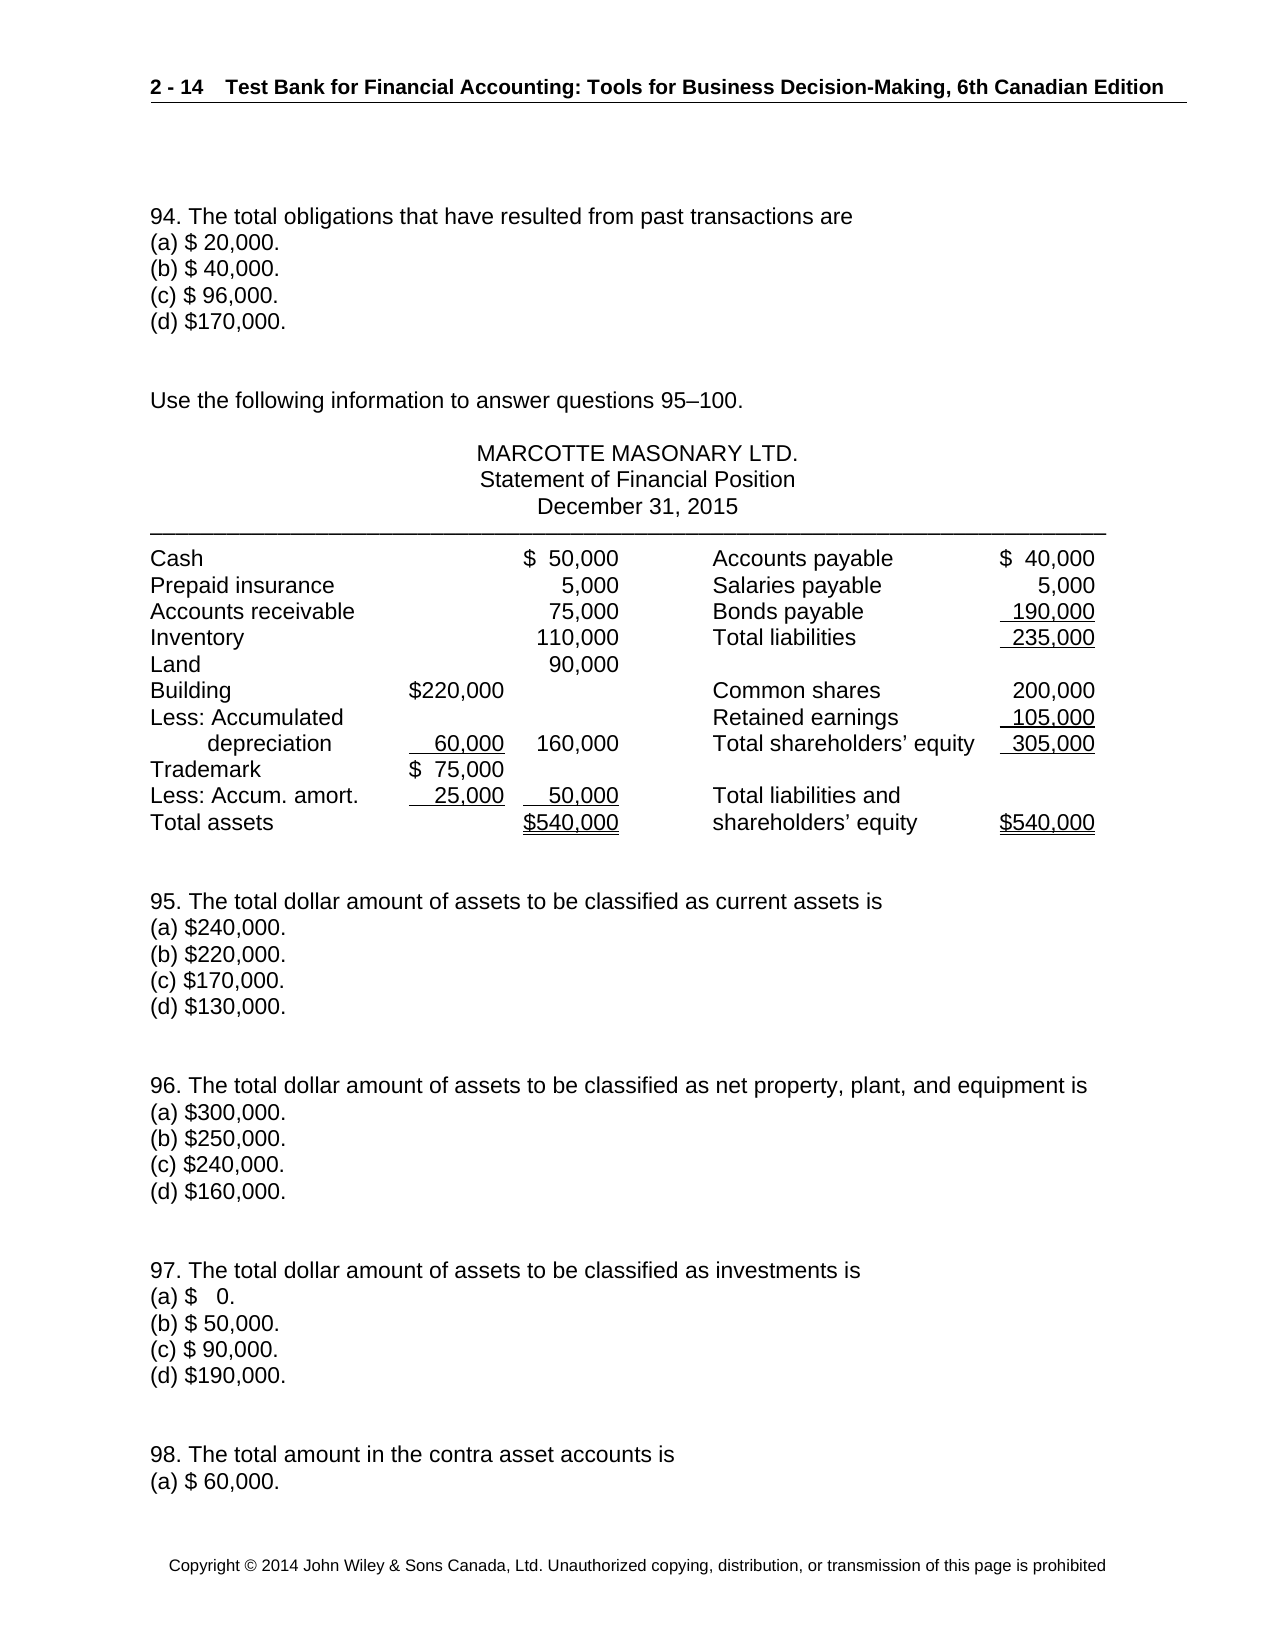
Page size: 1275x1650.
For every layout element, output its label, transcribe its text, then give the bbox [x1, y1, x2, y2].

text Prepaid insurance 5,000 Salaries payable 5,000 [150, 572, 1125, 598]
text (a) $300,000. [150, 1099, 1125, 1125]
text 97. The total dollar amount of assets to be classified as investments is [150, 1257, 1125, 1283]
text Less: Accumulated Retained earnings 105,000 [150, 703, 1125, 730]
text (a) $ 0. [150, 1283, 1125, 1309]
text (a) $ 60,000. [150, 1468, 1125, 1494]
text (d) $190,000. [150, 1362, 1125, 1389]
text (d) $160,000. [150, 1178, 1125, 1204]
text Building $220,000 Common shares 200,000 [150, 677, 1125, 703]
text (d) $130,000. [150, 993, 1125, 1020]
text Accounts receivable 75,000 Bonds payable 190,000 [150, 598, 1125, 624]
text Inventory 110,000 Total liabilities 235,000 [150, 624, 1125, 651]
text 94. The total obligations that have resulted from past transactions are [150, 203, 1125, 229]
text depreciation 60,000 160,000 Total shareholders’ equity 305,000 [150, 730, 1125, 756]
text (c) $170,000. [150, 967, 1125, 993]
text 95. The total dollar amount of assets to be classified as current assets is [150, 888, 1125, 914]
text (a) $ 20,000. [150, 229, 1125, 255]
text Statement of Financial Position [150, 466, 1125, 493]
text (c) $240,000. [150, 1151, 1125, 1178]
text (b) $220,000. [150, 941, 1125, 967]
text (c) $ 96,000. [150, 282, 1125, 308]
text (d) $170,000. [150, 308, 1125, 334]
text (c) $ 90,000. [150, 1336, 1125, 1362]
text (a) $240,000. [150, 914, 1125, 941]
text ––––––––––––––––––––––––––––––––––––––––––––––––––––––––––––––––––––––––––– [150, 519, 1125, 545]
text (b) $ 40,000. [150, 255, 1125, 282]
text MARCOTTE MASONARY LTD. [150, 440, 1125, 466]
text (b) $ 50,000. [150, 1309, 1125, 1336]
text 96. The total dollar amount of assets to be classified as net property, plant, and equipment is [150, 1072, 1125, 1099]
text Land 90,000 [150, 651, 1125, 677]
text Cash $ 50,000 Accounts payable $ 40,000 [150, 545, 1125, 572]
text Trademark $ 75,000 [150, 756, 1125, 782]
text Use the following information to answer questions 95–100. [150, 387, 1125, 413]
text 98. The total amount in the contra asset accounts is [150, 1441, 1125, 1468]
text December 31, 2015 [150, 493, 1125, 519]
text Total assets $540,000 shareholders’ equity $540,000 [150, 809, 1125, 835]
text (b) $250,000. [150, 1125, 1125, 1151]
text Less: Accum. amort. 25,000 50,000 Total liabilities and [150, 782, 1125, 809]
